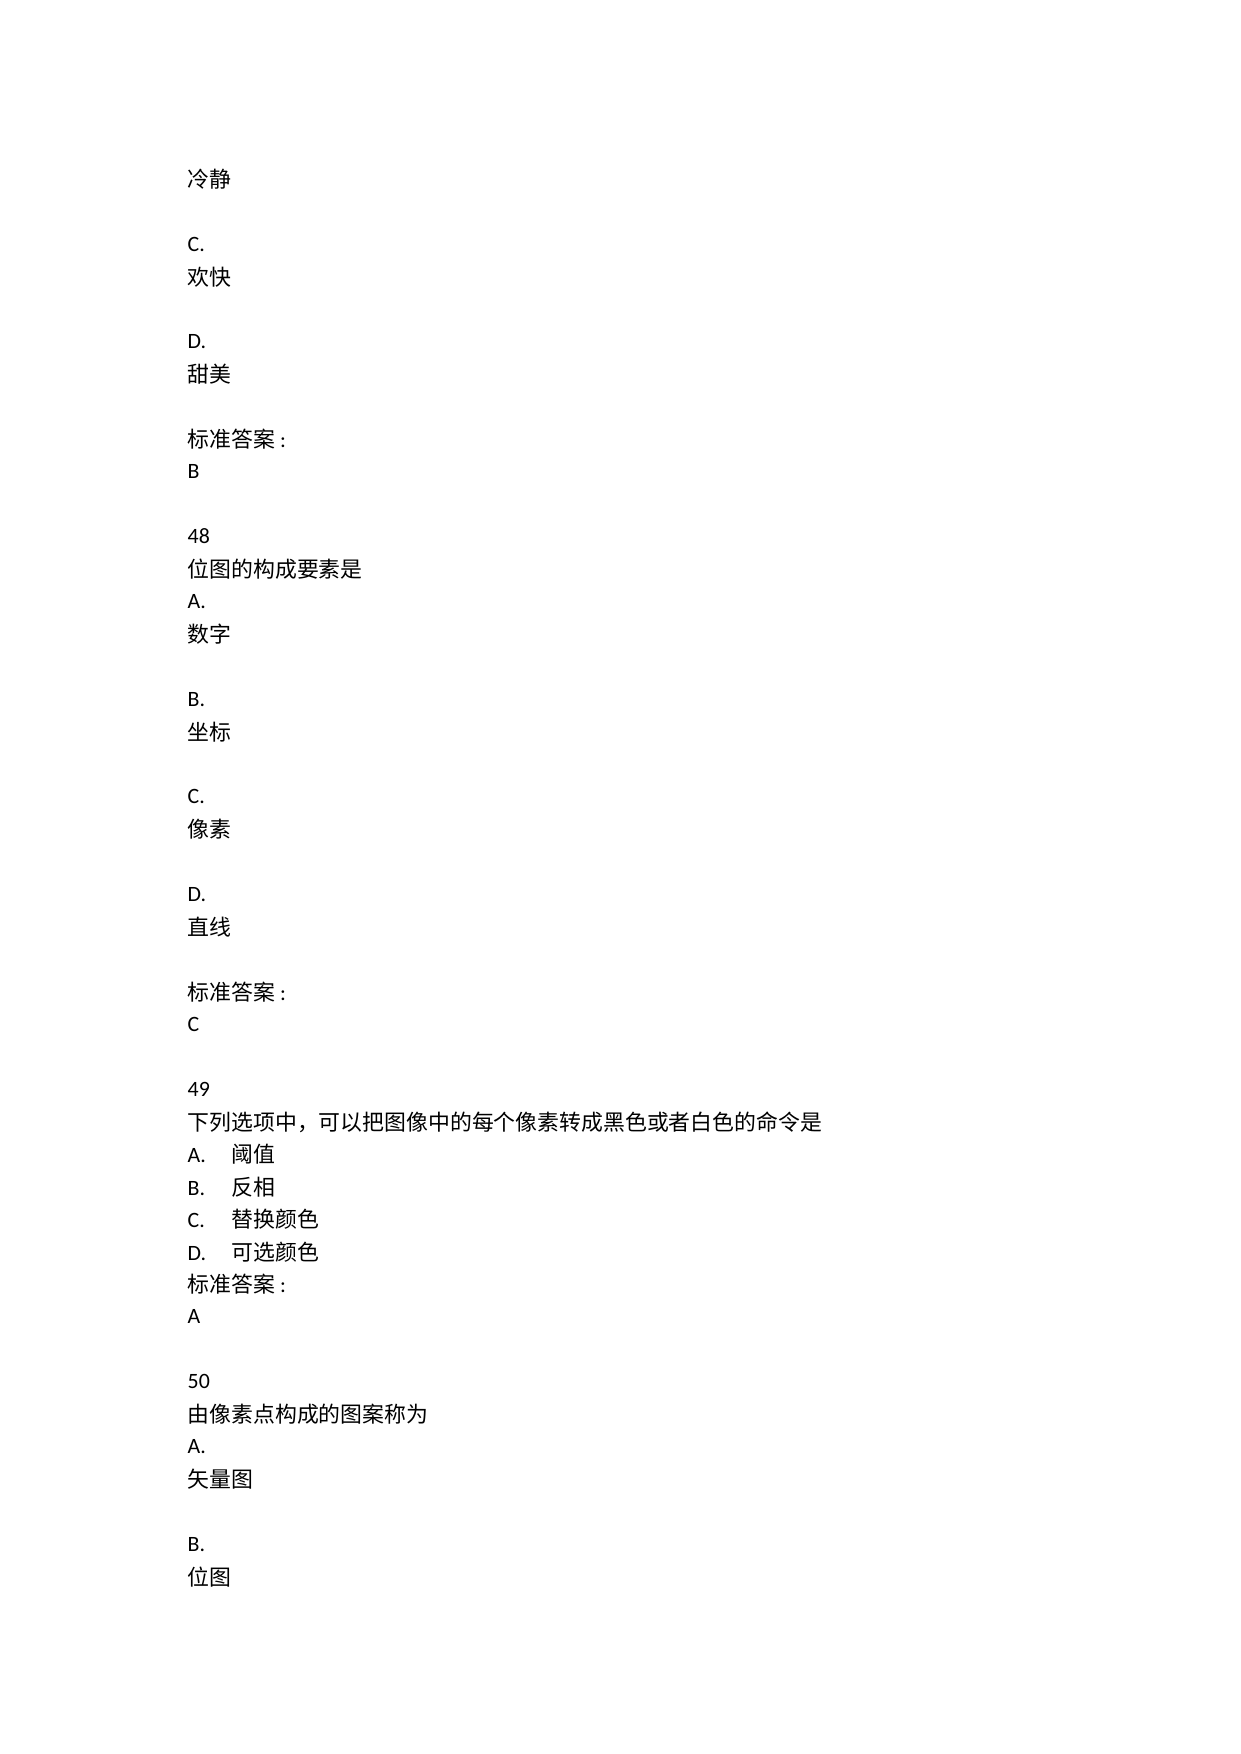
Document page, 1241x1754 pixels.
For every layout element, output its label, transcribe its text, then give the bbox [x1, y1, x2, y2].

text C. [187, 227, 1053, 259]
text 位图 [187, 1559, 1053, 1592]
text A [187, 1299, 1053, 1332]
text 下列选项中，可以把图像中的每个像素转成黑色或者白色的命令是 [187, 1104, 1053, 1137]
text C. [187, 779, 1053, 812]
text B. [187, 1527, 1053, 1559]
text D. 可选颜色 [187, 1234, 1053, 1267]
text D. [187, 877, 1053, 909]
text 矢量图 [187, 1462, 1053, 1494]
text 欢快 [187, 259, 1053, 292]
text D. [187, 324, 1053, 357]
text 位图的构成要素是 [187, 552, 1053, 584]
text 标准答案 : [187, 422, 1053, 454]
text 49 [187, 1072, 1053, 1104]
text A. [187, 584, 1053, 617]
text 甜美 [187, 357, 1053, 389]
text 标准答案 : [187, 974, 1053, 1007]
text B. [187, 682, 1053, 714]
text 直线 [187, 909, 1053, 942]
text C. 替换颜色 [187, 1202, 1053, 1234]
text 由像素点构成的图案称为 [187, 1397, 1053, 1429]
text 数字 [187, 617, 1053, 649]
text 50 [187, 1364, 1053, 1397]
text C [187, 1007, 1053, 1039]
text B [187, 454, 1053, 487]
text B. 反相 [187, 1169, 1053, 1202]
text 像素 [187, 812, 1053, 844]
text 48 [187, 519, 1053, 552]
text 冷静 [187, 162, 1053, 194]
text A. [187, 1429, 1053, 1462]
text A. 阈值 [187, 1137, 1053, 1169]
text 标准答案 : [187, 1267, 1053, 1299]
text 坐标 [187, 714, 1053, 747]
